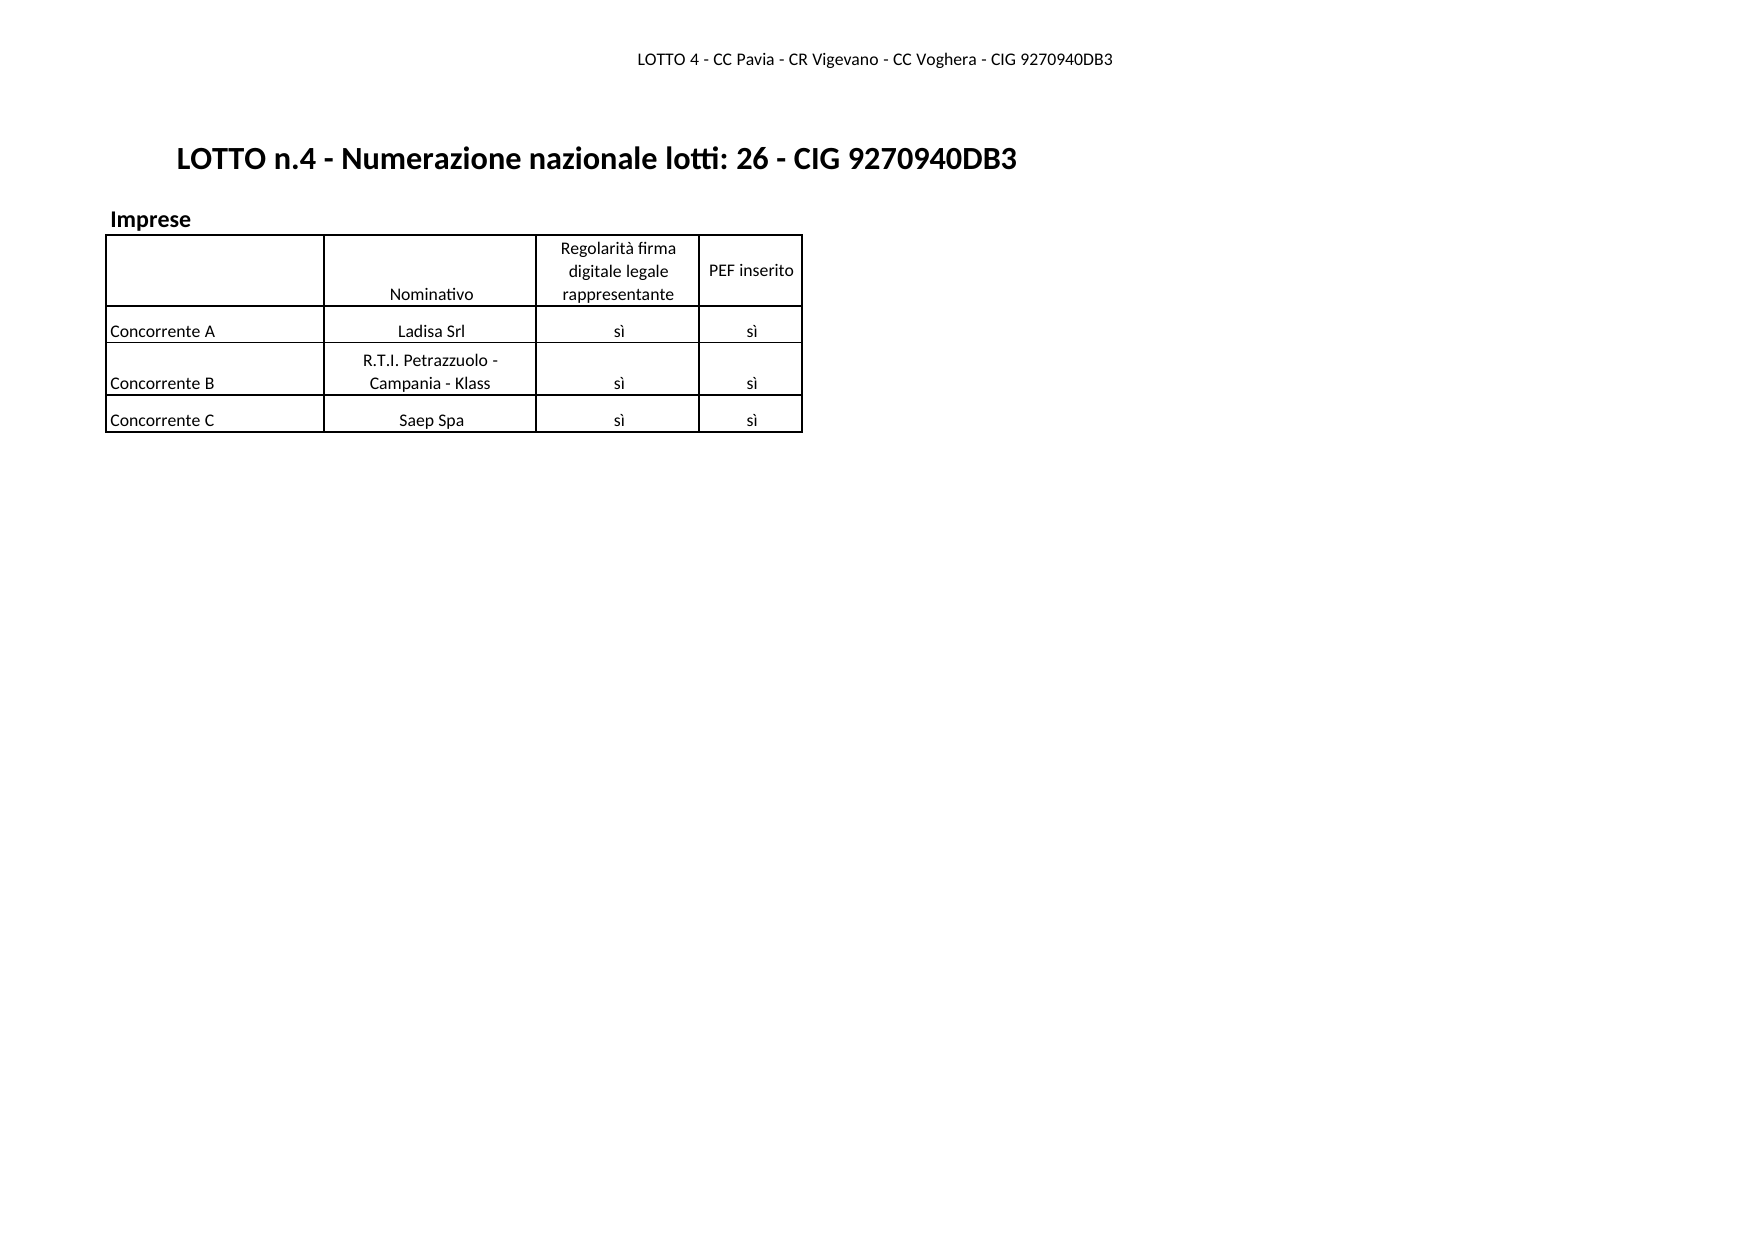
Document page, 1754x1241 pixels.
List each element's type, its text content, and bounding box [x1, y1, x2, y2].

text LOTTO n.4 - Numerazione nazionale lotti: 26 - CIG 9270940DB3 [177, 138, 1656, 177]
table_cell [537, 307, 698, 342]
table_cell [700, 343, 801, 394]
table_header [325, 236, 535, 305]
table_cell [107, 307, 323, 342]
text Imprese [110, 204, 1656, 233]
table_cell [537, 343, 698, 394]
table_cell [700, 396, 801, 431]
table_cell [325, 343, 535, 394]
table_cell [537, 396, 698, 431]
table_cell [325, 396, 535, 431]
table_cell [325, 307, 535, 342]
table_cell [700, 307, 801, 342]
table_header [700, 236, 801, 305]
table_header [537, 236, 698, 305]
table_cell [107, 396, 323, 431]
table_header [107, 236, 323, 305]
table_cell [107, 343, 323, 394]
